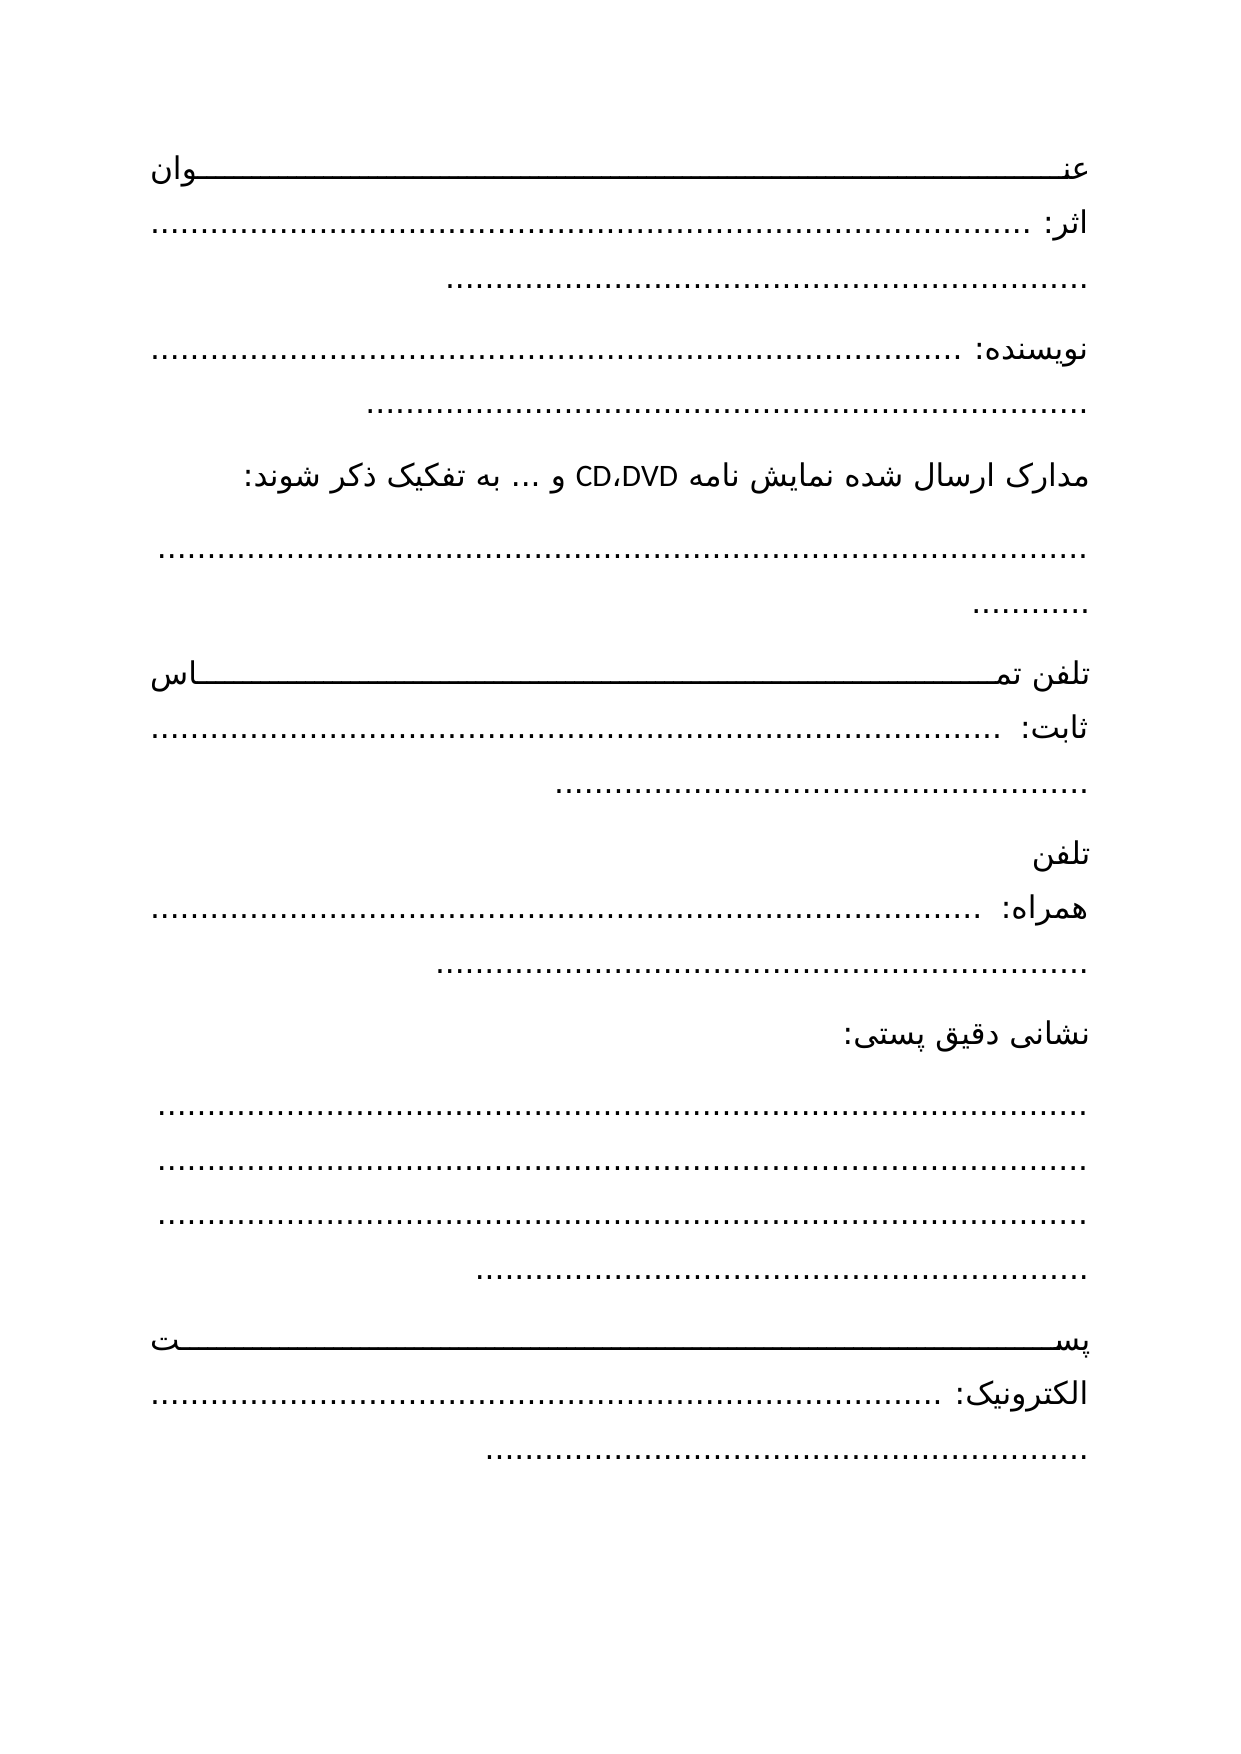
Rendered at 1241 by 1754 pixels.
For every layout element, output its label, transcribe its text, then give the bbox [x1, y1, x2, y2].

text نویسنده: ........................................................................................................................................................... [150, 330, 1090, 421]
text پست الکترونیک: ............................................................................................................................................. [150, 1321, 1090, 1466]
text .......................................................................................................... [150, 529, 1090, 620]
text تلفن همراه: ...................................................................................................................................................... [150, 835, 1090, 981]
text عنوان اثر: .......................................................................................................................................................... [150, 150, 1090, 295]
text نشانی دقیق پستی: [150, 1015, 1090, 1052]
text تلفن تماس ثابت: ............................................................................................................................................ [150, 655, 1090, 801]
text مدارک ارسال شده نمایش نامه CD،DVD و ... به تفکیک ذکر شوند: [150, 456, 1090, 494]
text ........................................................................................................................................................................................................................................................................................................................................................ [150, 1087, 1090, 1286]
